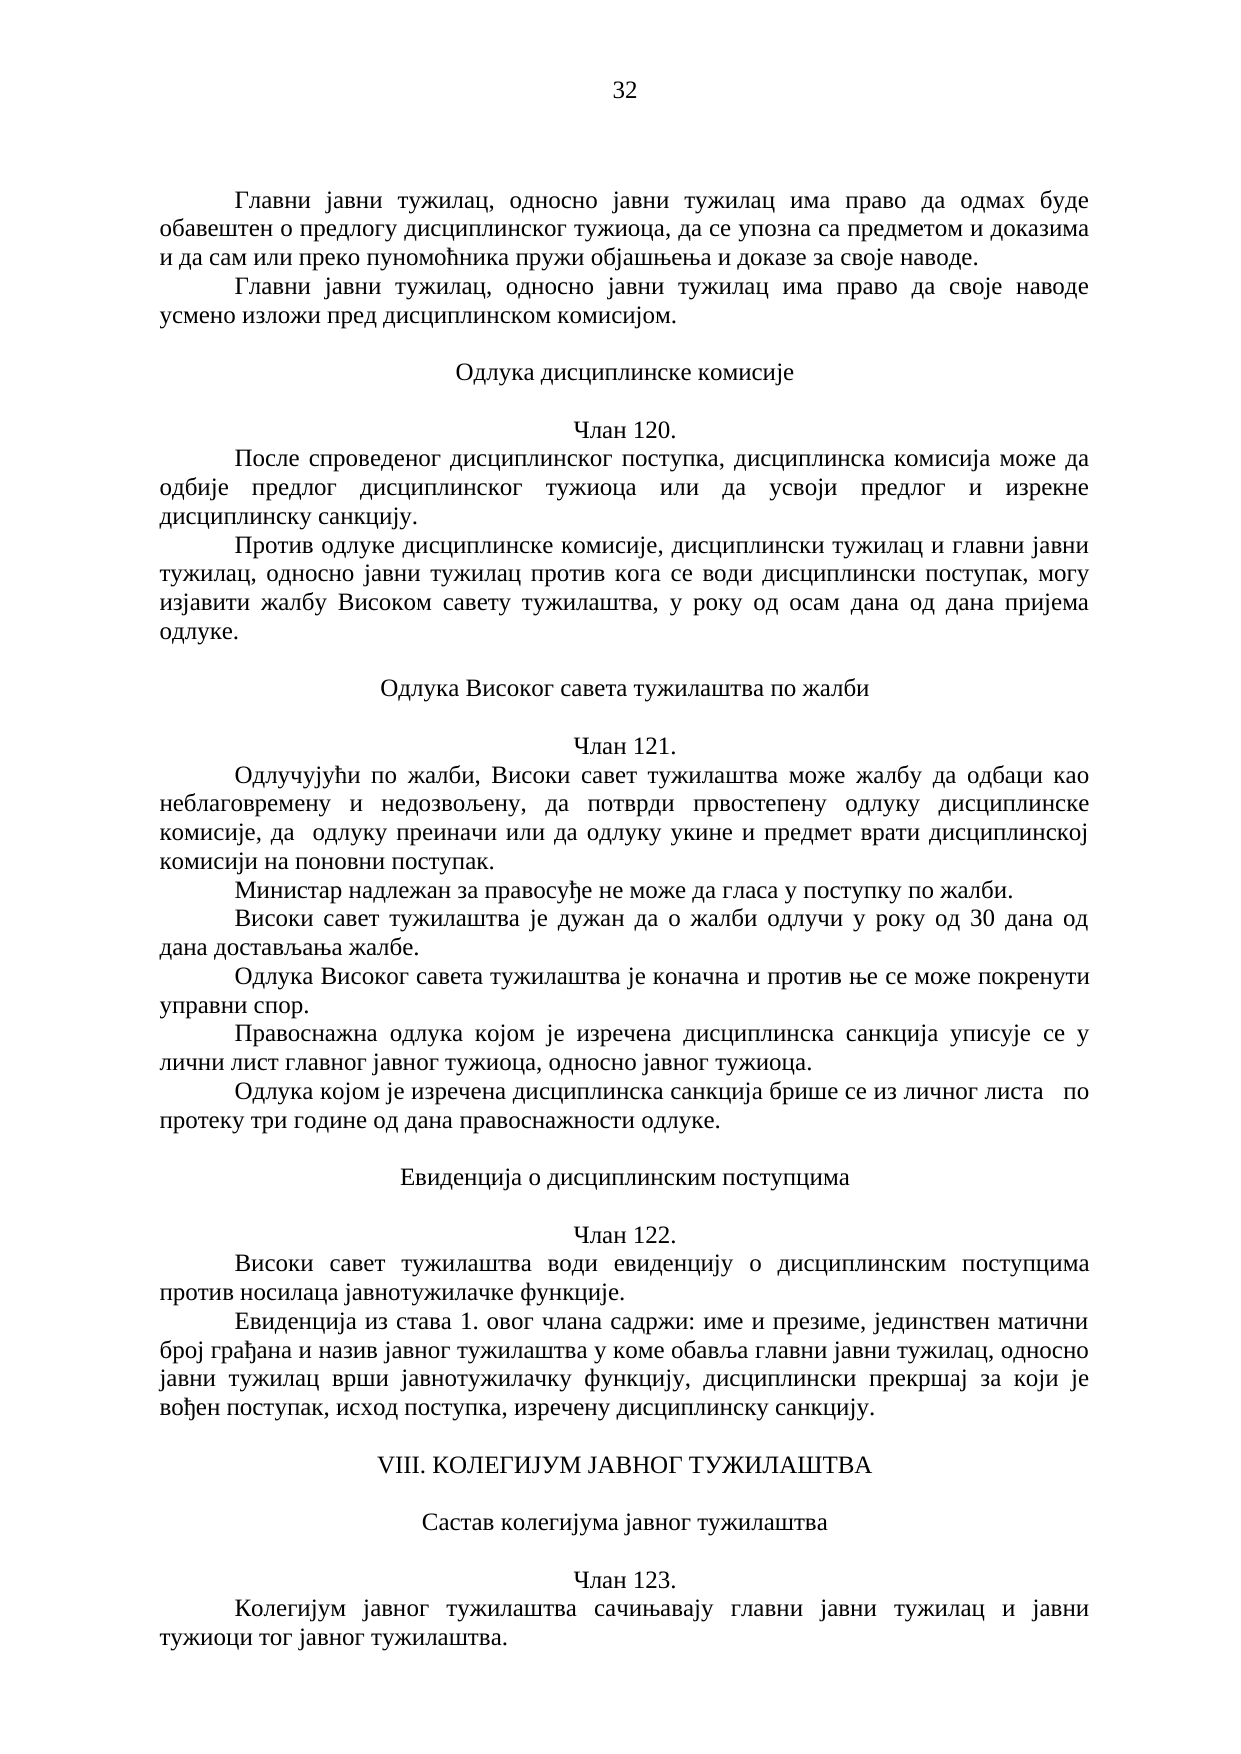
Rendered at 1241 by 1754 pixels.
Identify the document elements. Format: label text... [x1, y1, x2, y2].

text Колегијум јавног тужилаштва сачињавају главни јавни тужилац и јавни тужиоци тог јавног тужилаштва. [159, 1593, 1090, 1651]
text Члан 120. [159, 415, 1090, 443]
text После спроведеног дисциплинског поступка, дисциплинска комисија може да одбије предлог дисциплинског тужиоца или да усвоји предлог и изрекне дисциплинску санкцију. [159, 443, 1090, 530]
text Евиденција из става 1. овог члана садржи: име и презиме, јединствен матични број грађана и назив јавног тужилаштва у коме обавља главни јавни тужилац, односно јавни тужилац врши јавнотужилачку функцију, дисциплински прекршај за који је вођен поступак, исход поступка, изречену дисциплинску санкцију. [159, 1306, 1090, 1421]
text Члан 121. [159, 731, 1090, 760]
text Евиденција о дисциплинским поступцима [159, 1162, 1090, 1191]
text Одлука Високог савета тужилаштва по жалби [159, 673, 1090, 702]
text Главни јавни тужилац, односно јавни тужилац има право да одмах буде обавештен о предлогу дисциплинског тужиоца, да се упозна са предметом и доказима и да сам или преко пуномоћника пружи објашњења и доказе за своје наводе. [159, 185, 1090, 271]
text Против одлуке дисциплинске комисије, дисциплински тужилац и главни јавни тужилац, односно јавни тужилац против кога се води дисциплински поступак, могу изјавити жалбу Високом савету тужилаштва, у року од осам дана од дана пријема одлуке. [159, 530, 1090, 645]
text Члан 123. [159, 1565, 1090, 1593]
text Правоснажна одлука којом је изречена дисциплинска санкција уписује се у лични лист главног јавног тужиоца, односно јавног тужиоца. [159, 1018, 1090, 1076]
text Одлука дисциплинске комисије [159, 357, 1090, 386]
text Главни јавни тужилац, односно јавни тужилац има право да своје наводе усмено изложи пред дисциплинском комисијом. [159, 271, 1090, 328]
text Одлучујући по жалби, Високи савет тужилаштва може жалбу да одбаци као неблаговремену и недозвољену, да потврди првостепену одлуку дисциплинске комисије, да одлуку преиначи или да одлуку укине и предмет врати дисциплинској комисији на поновни поступак. [159, 760, 1090, 875]
text Члан 122. [159, 1220, 1090, 1248]
text Одлука Високог савета тужилаштва је коначна и против ње се може покренути управни спор. [159, 961, 1090, 1018]
text Министар надлежан за правосуђе не може да гласа у поступку по жалби. [159, 875, 1090, 903]
text Високи савет тужилаштва води евиденцију о дисциплинским поступцима против носилаца јавнотужилачке функције. [159, 1248, 1090, 1306]
text Састав колегијума јавног тужилаштва [159, 1507, 1090, 1536]
text VIII. КОЛЕГИЈУМ ЈАВНОГ ТУЖИЛАШТВА [159, 1450, 1090, 1478]
text Високи савет тужилаштва је дужан да о жалби одлучи у року од 30 дана од дана достављања жалбе. [159, 903, 1090, 961]
text Одлука којом је изречена дисциплинска санкција брише се из личног листа по протеку три године од дана правоснажности одлуке. [159, 1076, 1090, 1133]
